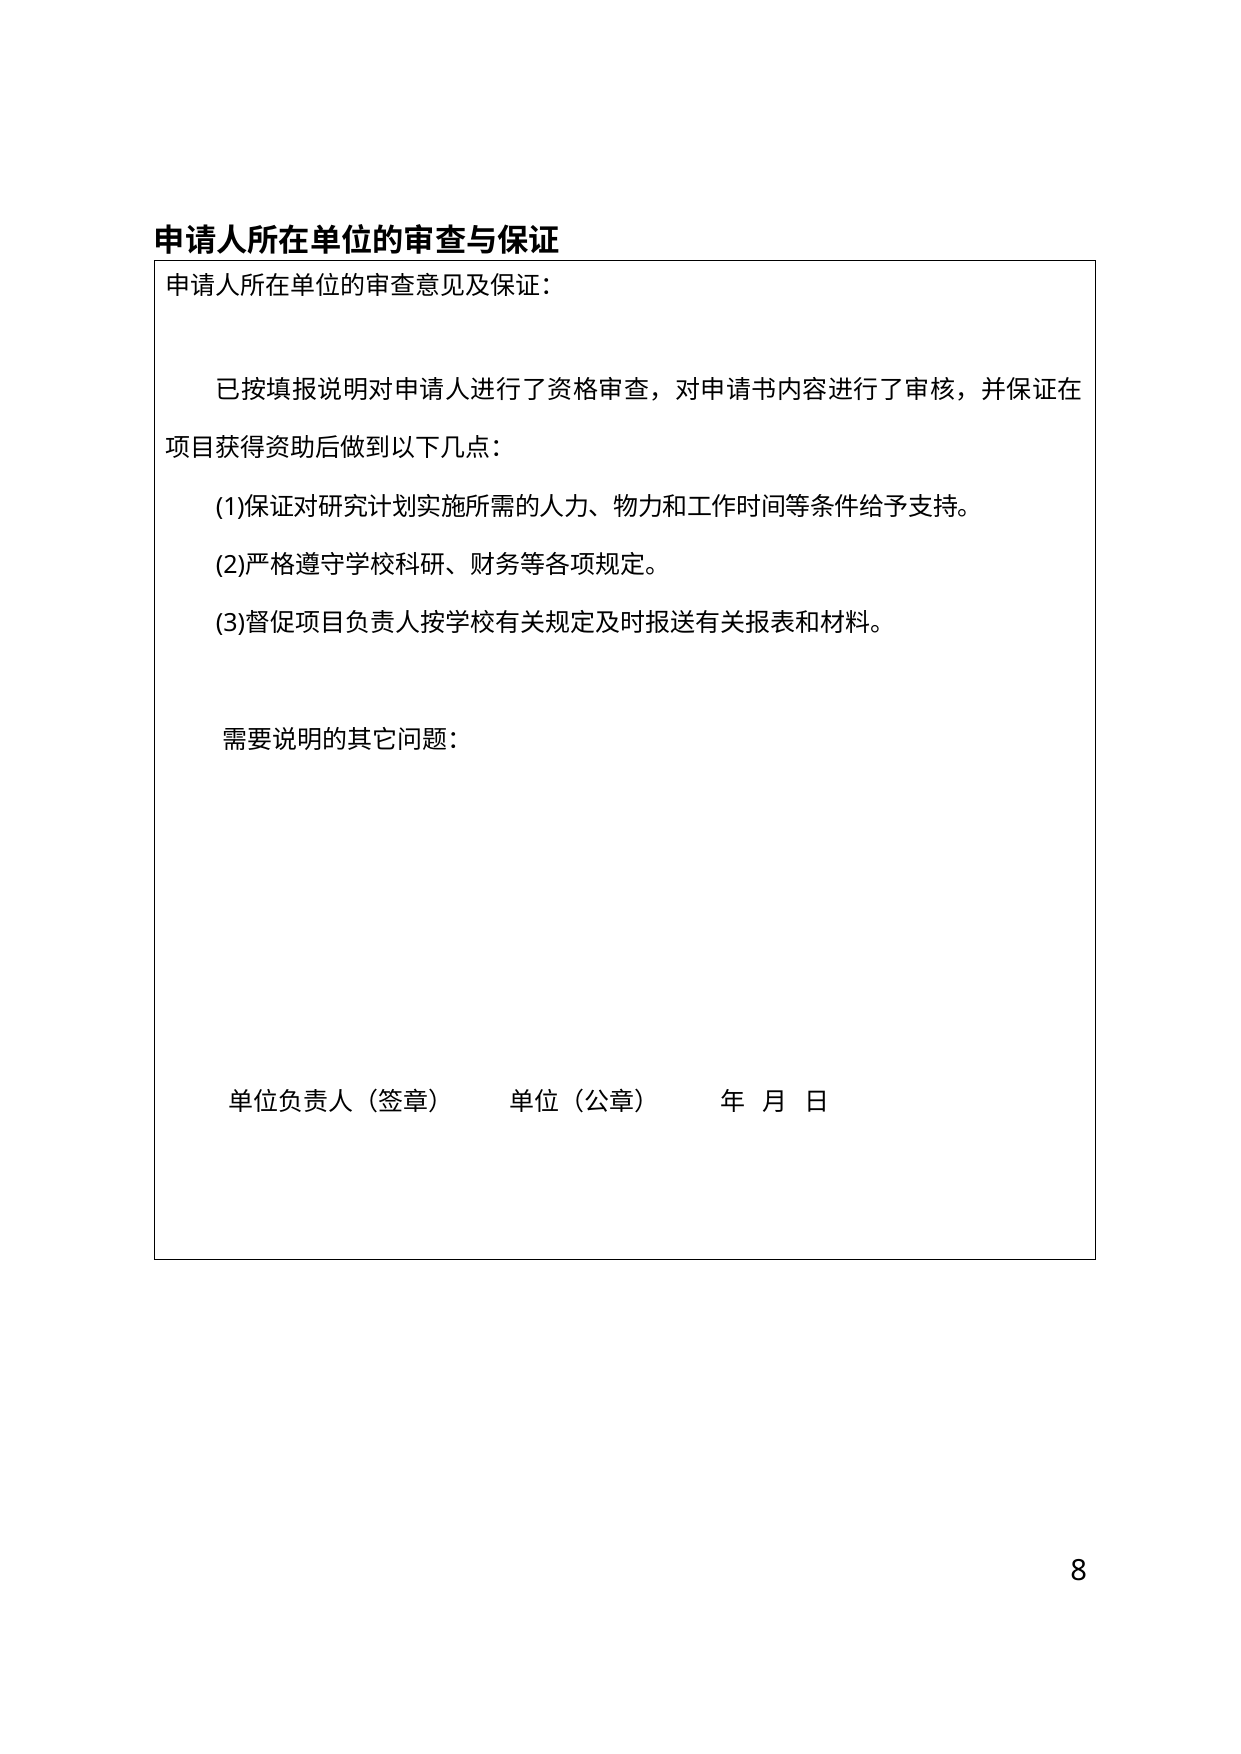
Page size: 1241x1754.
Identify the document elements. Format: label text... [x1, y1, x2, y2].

text 申请人所在单位的审查与保证 [153, 215, 1087, 260]
table_header 申请人所在单位的审查意见及保证： 已按填报说明对申请人进行了资格审查，对申请书内容进行了审核，并保证在项目获得资助后做到以下几点： (1)保证对研究计划实施所需的人力、物力和工作时间等条件给予支持。 (2)严格遵守学校科研、财务等各项规定。 (3)督促项目负责人按学校有关规定及时报送有关报表和材料。 需要说明的其它问题： 单位负责人（签章） 单位（公章） 年 月 日 [155, 261, 1095, 1258]
